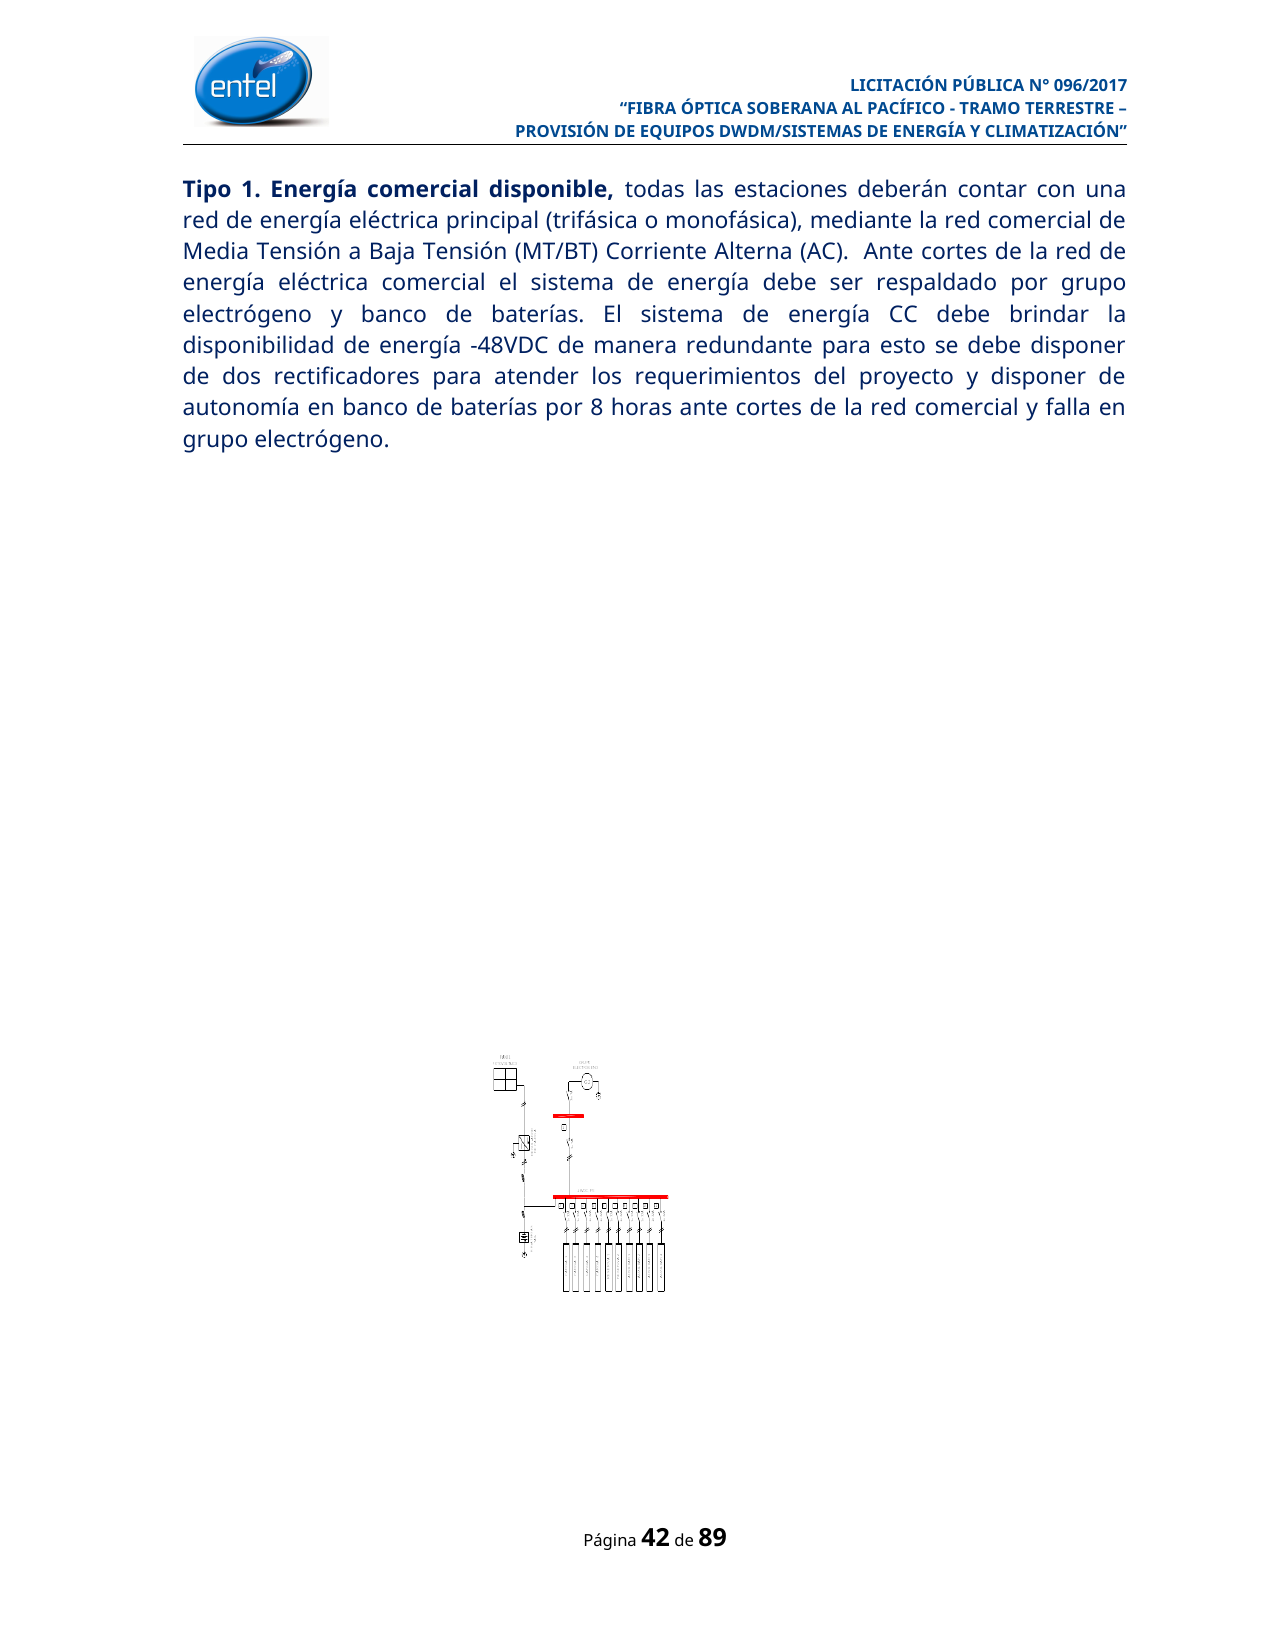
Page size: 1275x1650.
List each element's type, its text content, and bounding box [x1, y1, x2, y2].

text Tipo 1. Energía comercial disponible, todas las estaciones deberán contar con una red de energía eléctrica principal (trifásica o monofásica), mediante la red comercial de Media Tensión a Baja Tensión (MT/BT) Corriente Alterna (AC). Ante cortes de la red de energía eléctrica comercial el sistema de energía debe ser respaldado por grupo electrógeno y banco de baterías. El sistema de energía CC debe brindar la disponibilidad de energía -48VDC de manera redundante para esto se debe disponer de dos rectificadores para atender los requerimientos del proyecto y disponer de autonomía en banco de baterías por 8 horas ante cortes de la red comercial y falla en grupo electrógeno. [182, 172, 1127, 454]
picture [194, 36, 330, 127]
